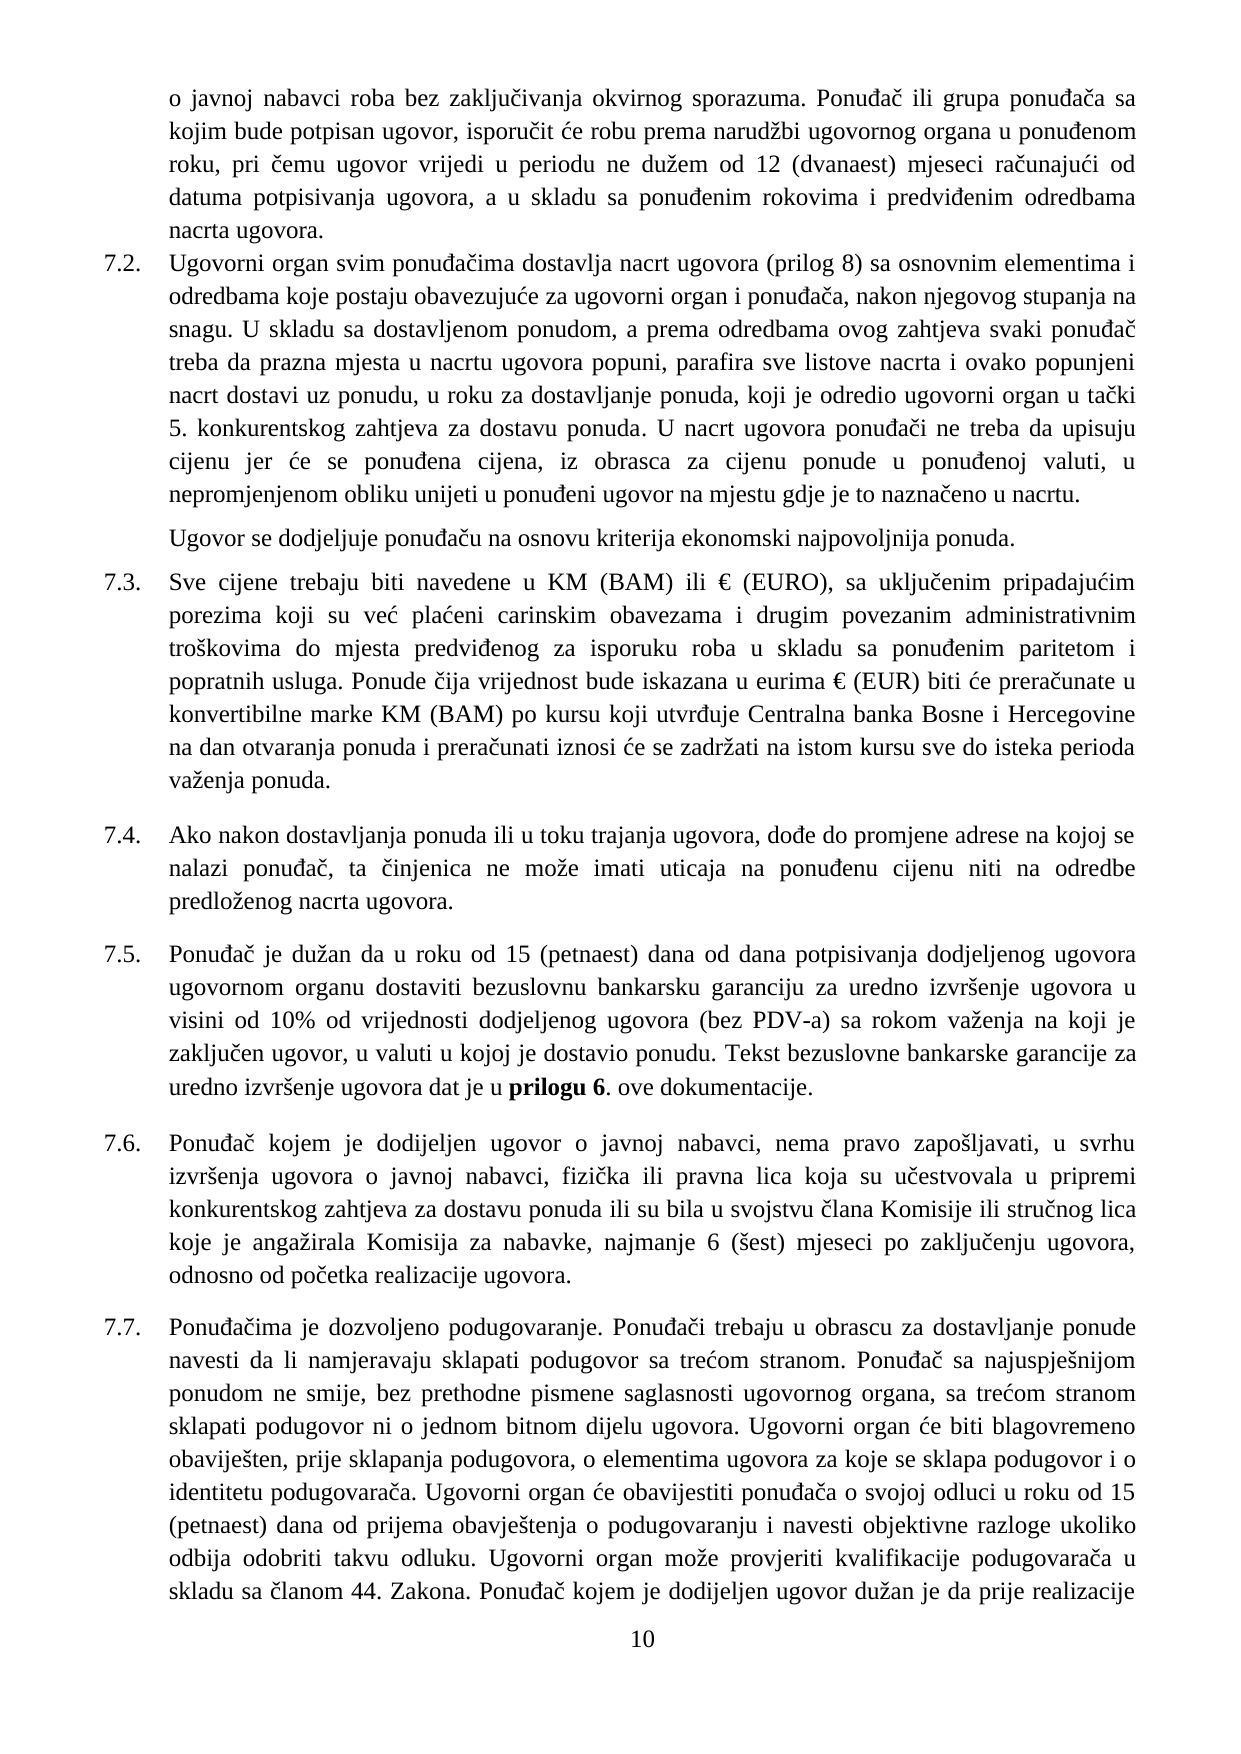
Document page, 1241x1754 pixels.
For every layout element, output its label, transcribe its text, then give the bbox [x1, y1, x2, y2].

list Ponuđač je dužan da u roku od 15 (petnaest) dana od dana potpisivanja dodjeljenog ugovora ugovornom organu dostaviti bezuslovnu bankarsku garanciju za uredno izvršenje ugovora u visini od 10% od vrijednosti dodjeljenog ugovora (bez PDV-a) sa rokom važenja na koji je zaključen ugovor, u valuti u kojoj je dostavio ponudu. Tekst bezuslovne bankarske garancije za uredno izvršenje ugovora dat je u prilogu 6. ove dokumentacije. [103, 939, 1137, 1100]
list Ponuđač kojem je dodijeljen ugovor o javnoj nabavci, nema pravo zapošljavati, u svrhu izvršenja ugovora o javnoj nabavci, fizička ili pravna lica koja su učestvovala u pripremi konkurentskog zahtjeva za dostavu ponuda ili su bila u svojstvu člana Komisije ili stručnog lica koje je angažirala Komisija za nabavke, najmanje 6 (šest) mjeseci po zaključenju ugovora, odnosno od početka realizacije ugovora. [103, 1128, 1137, 1289]
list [103, 1312, 1137, 1605]
list Ugovorni organ svim ponuđačima dostavlja nacrt ugovora (prilog 8) sa osnovnim elementima i odredbama koje postaju obavezujuće za ugovorni organ i ponuđača, nakon njegovog stupanja na snagu. U skladu sa dostavljenom ponudom, a prema odredbama ovog zahtjeva svaki ponuđač treba da prazna mjesta u nacrtu ugovora popuni, parafira sve listove nacrta i ovako popunjeni nacrt dostavi uz ponudu, u roku za dostavljanje ponuda, koji je odredio ugovorni organ u tački 5. konkurentskog zahtjeva za dostavu ponuda. U nacrt ugovora ponuđači ne treba da upisuju cijenu jer će se ponuđena cijena, iz obrasca za cijenu ponude u ponuđenoj valuti, u nepromjenjenom obliku unijeti u ponuđeni ugovor na mjestu gdje je to naznačeno u nacrtu. [103, 248, 1137, 508]
list Ako nakon dostavljanja ponuda ili u toku trajanja ugovora, dođe do promjene adrese na kojoj se nalazi ponuđač, ta činjenica ne može imati uticaja na ponuđenu cijenu niti na odredbe predloženog nacrta ugovora. [103, 820, 1137, 915]
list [103, 83, 1137, 243]
list Sve cijene trebaju biti navedene u KM (BAM) ili € (EURO), sa uključenim pripadajućim porezima koji su već plaćeni carinskim obavezama i drugim povezanim administrativnim troškovima do mjesta predviđenog za isporuku roba u skladu sa ponuđenim paritetom i popratnih usluga. Ponude čija vrijednost bude iskazana u eurima € (EUR) biti će preračunate u konvertibilne marke KM (BAM) po kursu koji utvrđuje Centralna banka Bosne i Hercegovine na dan otvaranja ponuda i preračunati iznosi će se zadržati na istom kursu sve do isteka perioda važenja ponuda. [103, 567, 1137, 794]
text Ugovor se dodjeljuje ponuđaču na osnovu kriterija ekonomski najpovoljnija ponuda. [168, 523, 1137, 552]
